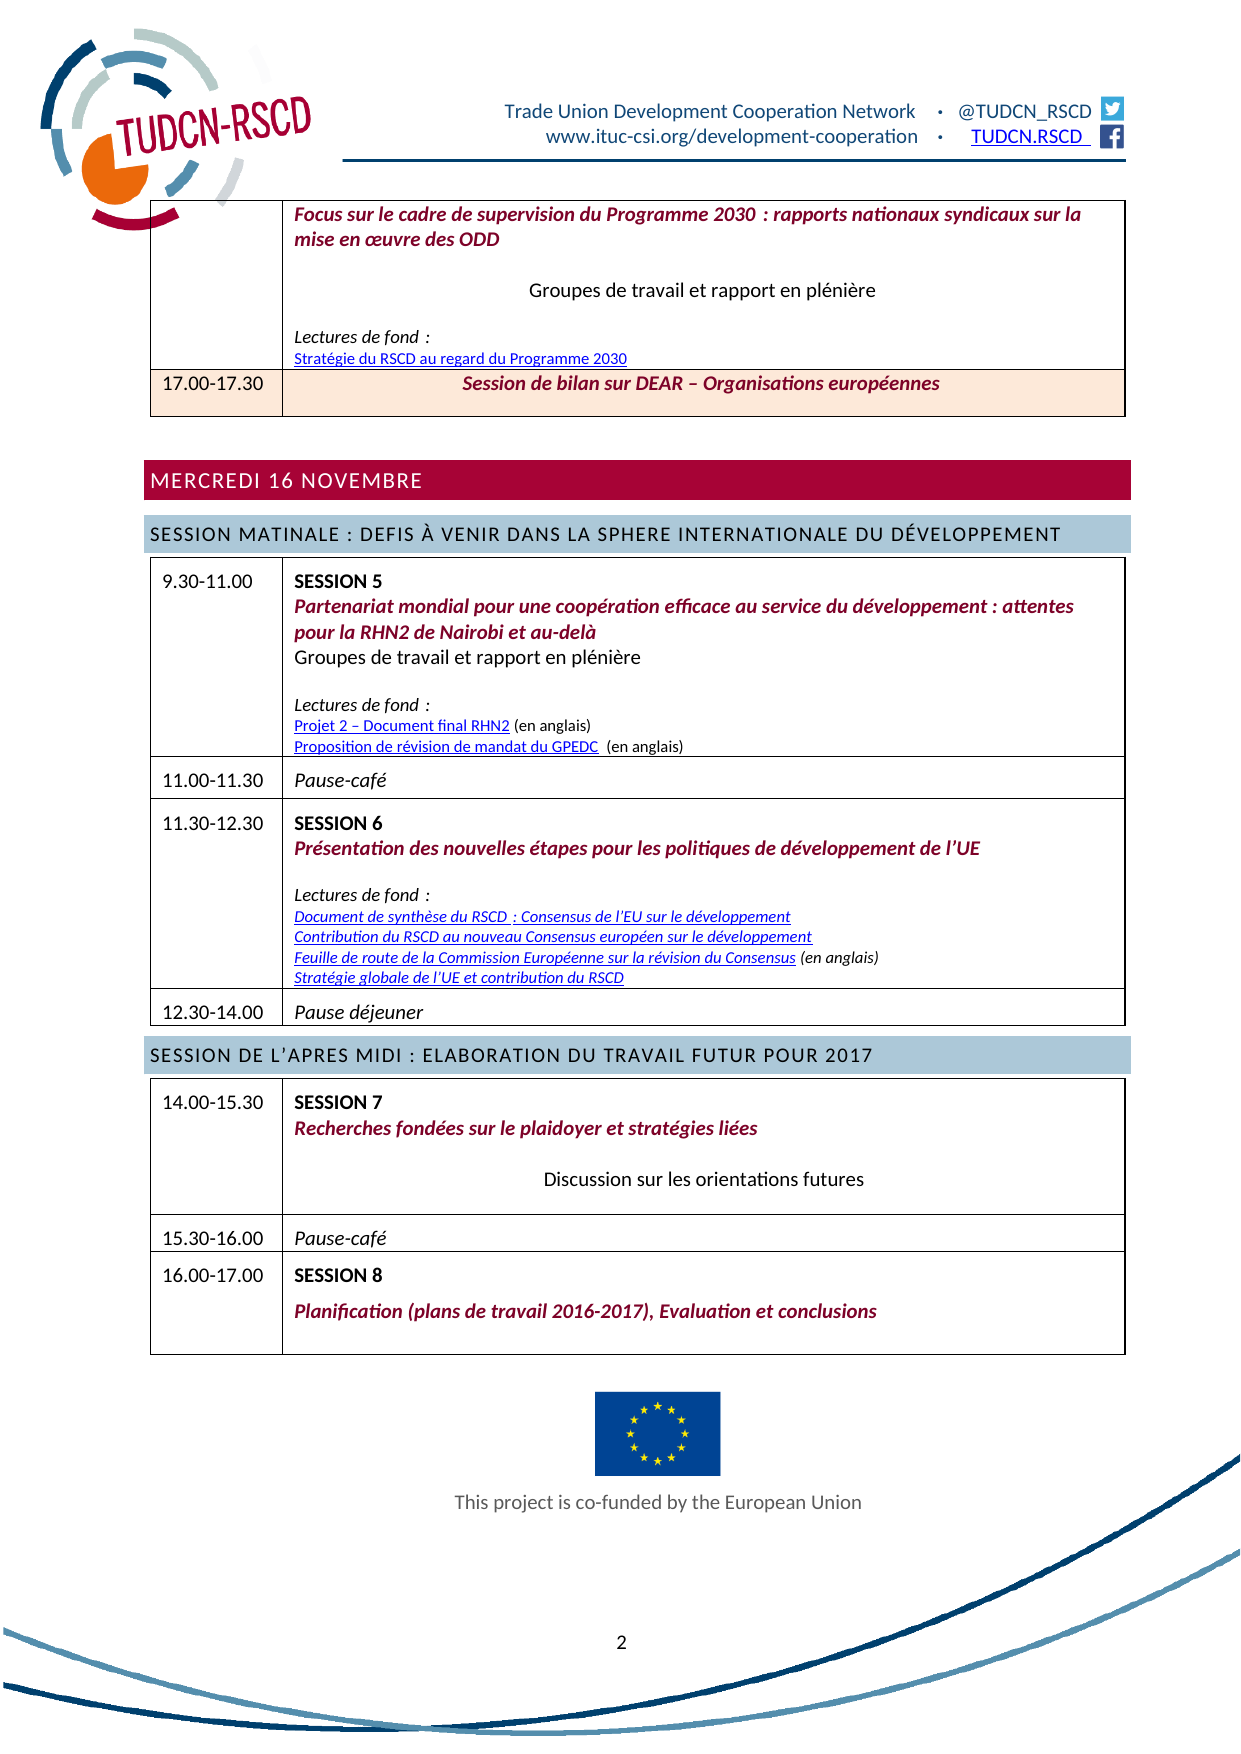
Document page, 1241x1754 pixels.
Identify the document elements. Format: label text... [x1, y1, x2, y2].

table_cell SESSION 6 Présentation des nouvelles étapes pour les politiques de développement de l’UE Lectures de fond : Document de synthèse du RSCD : Consensus de l’EU sur le développement Contribution du RSCD au nouveau Consensus européen sur le développement Feuille de route de la Commission Européenne sur la révision du Consensus (en anglais) Stratégie globale de l’UE et contribution du RSCD [283, 799, 1124, 988]
table_cell 16.00-17.00 [151, 1252, 282, 1354]
table_cell 15.30-17.00 [151, 201, 282, 369]
table_header SESSION 7 Recherches fondées sur le plaidoyer et stratégies liées Discussion sur les orientations futures [283, 1079, 1124, 1214]
table_cell 12.30-14.00 [151, 989, 282, 1025]
table_cell SESSION 8 Planification (plans de travail 2016-2017), Evaluation et conclusions [283, 1252, 1124, 1354]
table_cell Pause-café [283, 757, 1124, 798]
table_cell 15.30-16.00 [151, 1215, 282, 1251]
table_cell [283, 201, 1124, 369]
text This project is co-funded by the European Union [224, 1489, 1093, 1514]
table_header 9.30-11.00 [151, 558, 282, 756]
table_cell 11.00-11.30 [151, 757, 282, 798]
table_header 14.00-15.30 [151, 1079, 282, 1214]
table_cell 17.00-17.30 [151, 370, 282, 416]
table_header SESSION 5 Partenariat mondial pour une coopération efficace au service du développement : attentes pour la RHN2 de Nairobi et au-delà Groupes de travail et rapport en plénière Lectures de fond : Projet 2 – Document final RHN2 (en anglais) Proposition de révision de mandat du GPEDC (en anglais) [283, 558, 1124, 756]
subtitle SEssion de l’apres MIDI : elaboration du travail futur pour 2017 [150, 1043, 1124, 1068]
picture [3, 0, 1241, 1754]
table_cell Pause déjeuner [283, 989, 1124, 1025]
table_cell Session de bilan sur DEAR – Organisations européennes [283, 370, 1124, 416]
table_cell 11.30-12.30 [151, 799, 282, 988]
table_cell Pause-café [283, 1215, 1124, 1251]
subtitle MERCREDI 16 novembre [150, 466, 1124, 494]
subtitle SESsion MATINALE : defis à venir dans la sphere internationale du développement [150, 521, 1124, 547]
